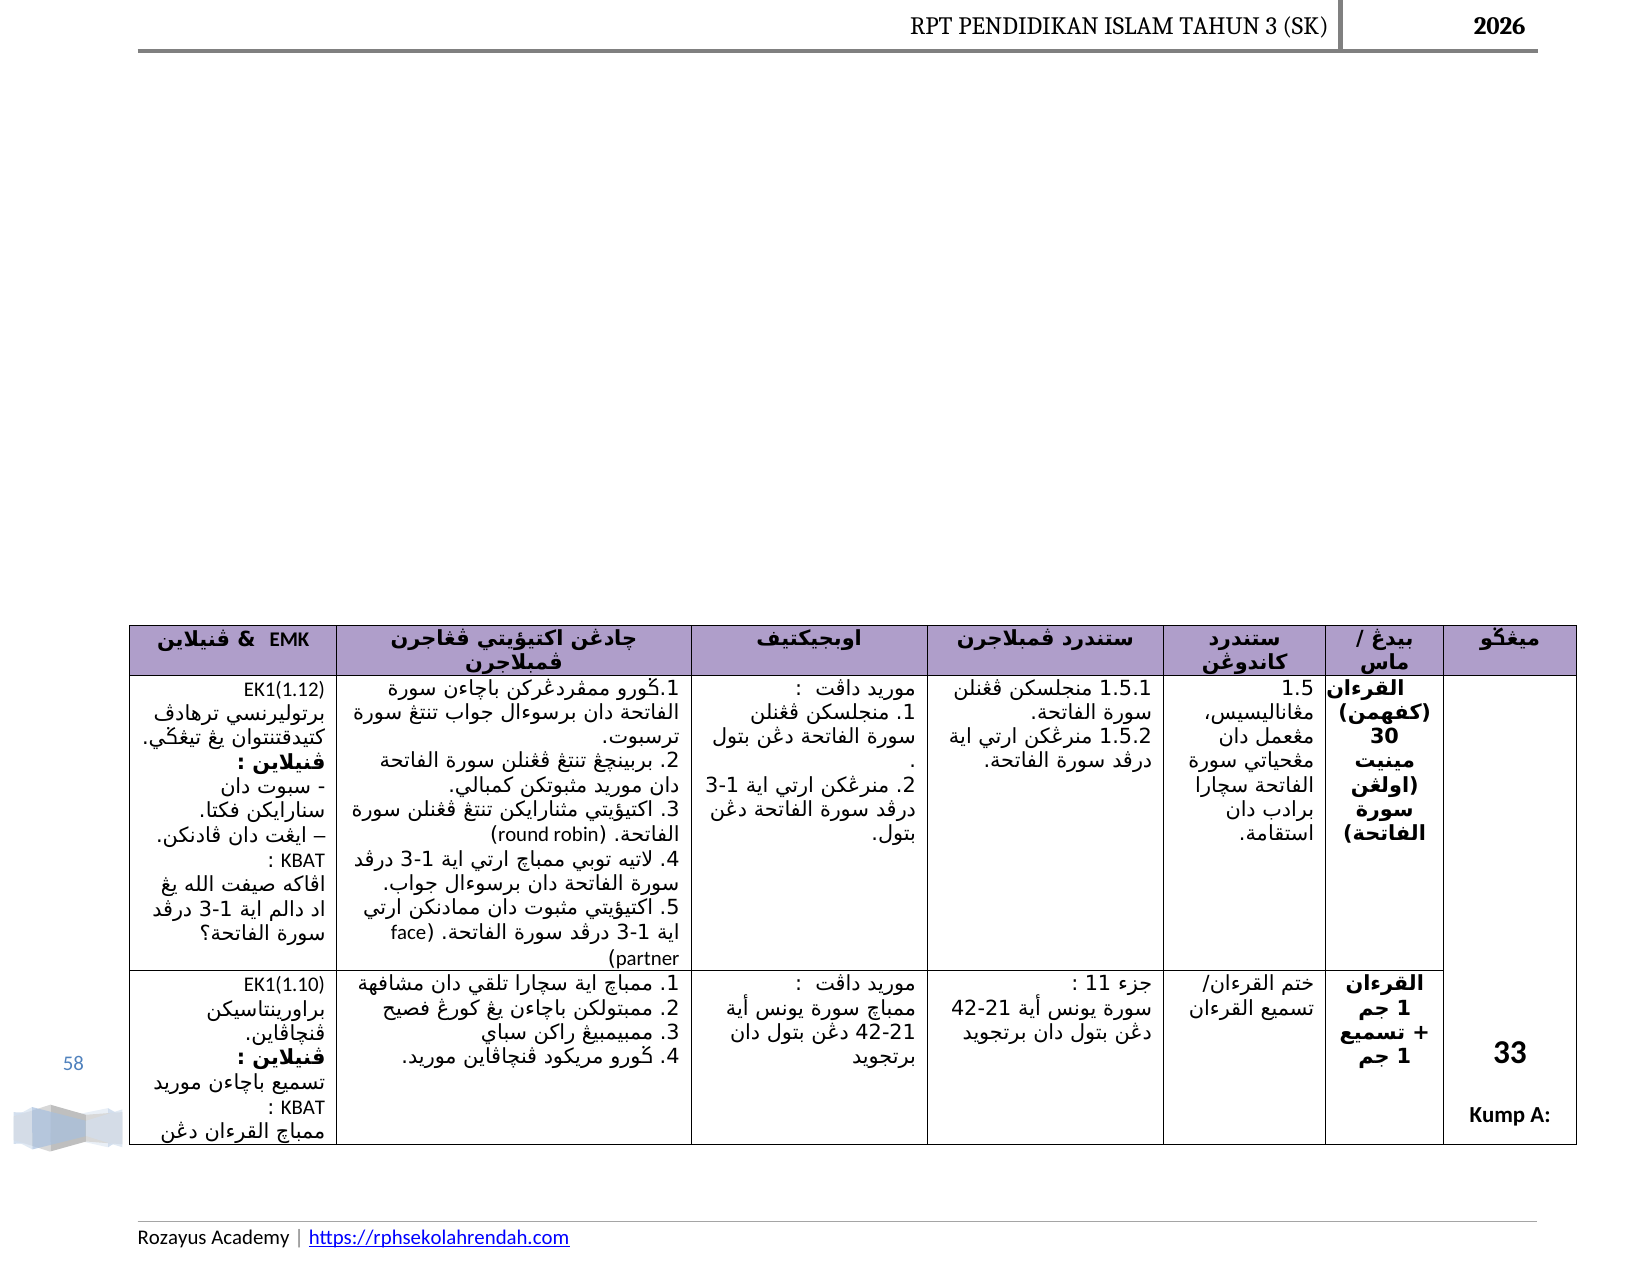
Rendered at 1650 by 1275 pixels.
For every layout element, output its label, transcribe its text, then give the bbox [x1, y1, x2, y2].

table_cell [1326, 971, 1443, 1144]
table_cell 1.5.1 منجلسكن ڤڠنلن سورة الفاتحة. 1.5.2 منرڠكن ارتي اية درڤد سورة الفاتحة. [928, 676, 1163, 970]
table_header چادڠن اكتيؤيتي ڤڠاجرن ڤمبلاجرن [337, 626, 691, 675]
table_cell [337, 971, 691, 1144]
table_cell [1164, 971, 1325, 1144]
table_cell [928, 971, 1163, 1144]
table_header ميڠݢو [1444, 626, 1576, 675]
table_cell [692, 971, 927, 1144]
table_header ستندرد ڤمبلاجرن [928, 626, 1163, 675]
table_cell القرءان (كفهمن) 30 مينيت (اولڠن سورة الفاتحة) [1326, 676, 1443, 970]
table_header بيدڠ / ماس [1326, 626, 1443, 675]
table_header اوبجيكتيف [692, 626, 927, 675]
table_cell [130, 971, 336, 1144]
table_cell 33 Kump A: 20.09.2026-24.09.2026 Kump B: 21.09.2026-25.09.2026 [1444, 676, 1576, 1144]
table_cell 1.5 مڠاناليسيس، مڠعمل دان مڠحياتي سورة الفاتحة سچارا برادب دان استقامة. [1164, 676, 1325, 970]
table_cell موريد داڤت : 1. منجلسكن ڤڠنلن سورة الفاتحة دڠن بتول . 2. منرڠكن ارتي اية 1-3 درڤد سورة الفاتحة دڠن بتول. [692, 676, 927, 970]
table_header ستندرد كاندوڠن [1164, 626, 1325, 675]
table_cell EK1(1.12) برتوليرنسي ترهادڤ كتيدقتنتوان يڠ تيڠݢي. ڤنيلاين : - سبوت دان سنارايكن فكتا. – ايڠت دان ڤادنكن. KBAT : اڤاكه صيفت الله يڠ اد دالم اية 1-3 درڤد سورة الفاتحة؟ [130, 676, 336, 970]
table_cell 1.ݢورو ممڤردڠركن باچاءن سورة الفاتحة دان برسوءال جواب تنتڠ سورة ترسبوت. 2. بربينچڠ تنتڠ ڤڠنلن سورة الفاتحة دان موريد مثبوتكن كمبالي. 3. اكتيؤيتي مثنارايكن تنتڠ ڤڠنلن سورة الفاتحة. (round robin) 4. لاتيه توبي ممباچ ارتي اية 1-3 درڤد سورة الفاتحة دان برسوءال جواب. 5. اكتيؤيتي مثبوت دان ممادنكن ارتي اية 1-3 درڤد سورة الفاتحة. (face partner) [337, 676, 691, 970]
table_header EMK & ڤنيلاين [130, 626, 336, 675]
